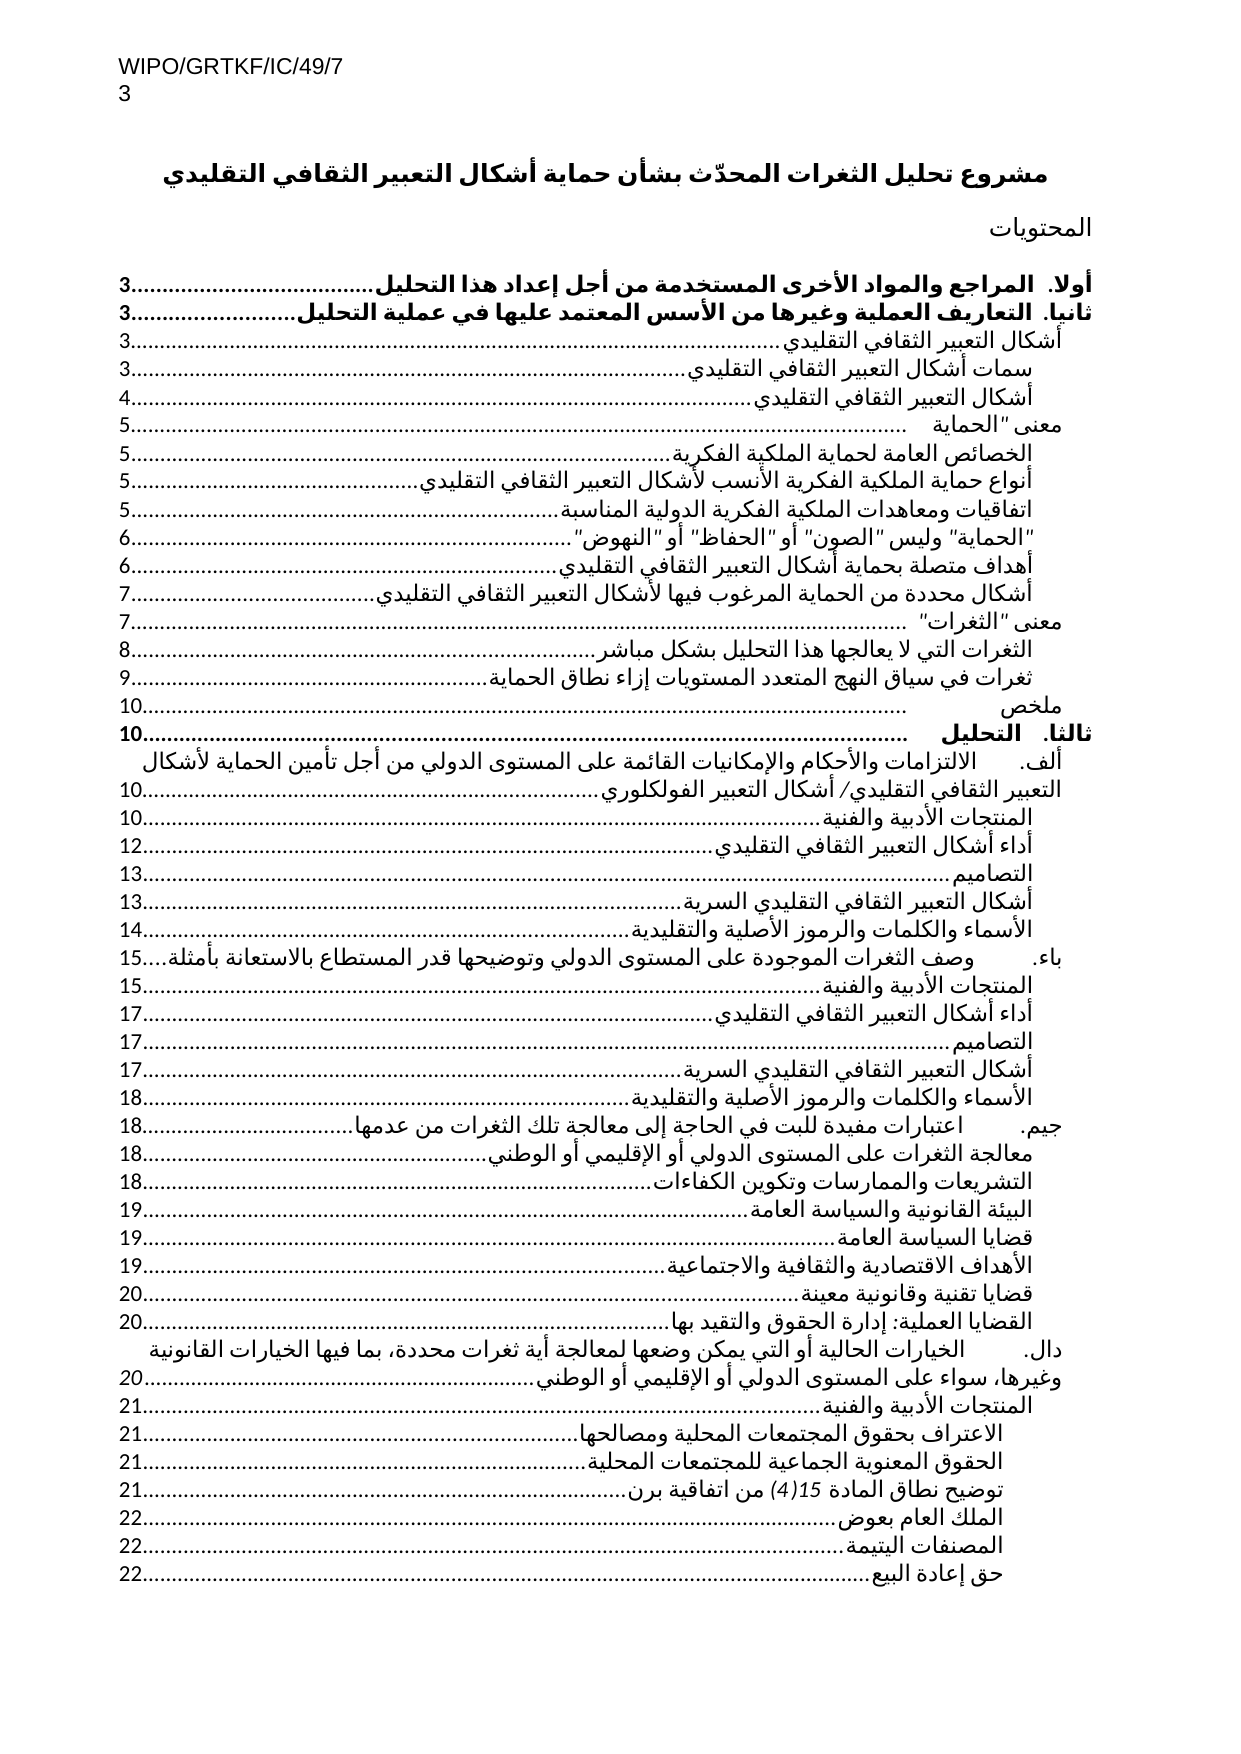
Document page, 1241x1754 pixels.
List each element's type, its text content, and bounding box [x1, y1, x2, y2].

text التصاميم 13 [118, 859, 1033, 887]
text أنواع حماية الملكية الفكرية الأنسب لأشكال التعبير الثقافي التقليدي 5 [118, 467, 1033, 495]
text باء. وصف الثغرات الموجودة على المستوى الدولي وتوضيحها قدر المستطاع بالاستعانة بأمثلة 15 [118, 943, 1062, 971]
text المنتجات الأدبية والفنية 15 [118, 971, 1033, 999]
text دال. الخيارات الحالية أو التي يمكن وضعها لمعالجة أية ثغرات محددة، بما فيها الخيارات القانونية وغيرها، سواء على المستوى الدولي أو الإقليمي أو الوطني 20 [118, 1335, 1062, 1391]
text أشكال التعبير الثقافي التقليدي 3 [118, 327, 1062, 354]
text "الحماية" وليس "الصون" أو "الحفاظ" أو "النهوض" 6 [118, 523, 1033, 551]
text ثالثا. التحليل 10 [118, 719, 1092, 747]
text أشكال محددة من الحماية المرغوب فيها لأشكال التعبير الثقافي التقليدي 7 [118, 579, 1033, 607]
text القضايا العملية: إدارة الحقوق والتقيد بها 20 [118, 1307, 1033, 1335]
text المنتجات الأدبية والفنية 21 [118, 1391, 1033, 1419]
text الحقوق المعنوية الجماعية للمجتمعات المحلية 21 [118, 1447, 1004, 1475]
text الاعتراف بحقوق المجتمعات المحلية ومصالحها 21 [118, 1419, 1004, 1447]
text ثغرات في سياق النهج المتعدد المستويات إزاء نطاق الحماية 9 [118, 663, 1033, 691]
text مشروع تحليل الثغرات المحدّث بشأن حماية أشكال التعبير الثقافي التقليدي [118, 158, 1092, 189]
text ألف. الالتزامات والأحكام والإمكانيات القائمة على المستوى الدولي من أجل تأمين الحماية لأشكال التعبير الثقافي التقليدي/ أشكال التعبير الفولكلوري 10 [118, 747, 1062, 803]
text أشكال التعبير الثقافي التقليدي السرية 13 [118, 887, 1033, 915]
text الأسماء والكلمات والرموز الأصلية والتقليدية 18 [118, 1083, 1033, 1111]
text اتفاقيات ومعاهدات الملكية الفكرية الدولية المناسبة 5 [118, 495, 1033, 523]
text المنتجات الأدبية والفنية 10 [118, 803, 1033, 831]
text معالجة الثغرات على المستوى الدولي أو الإقليمي أو الوطني 18 [118, 1139, 1033, 1167]
text الخصائص العامة لحماية الملكية الفكرية 5 [118, 439, 1033, 467]
text أداء أشكال التعبير الثقافي التقليدي 12 [118, 831, 1033, 859]
text أشكال التعبير الثقافي التقليدي السرية 17 [118, 1055, 1033, 1083]
text التشريعات والممارسات وتكوين الكفاءات 18 [118, 1167, 1033, 1195]
text المحتويات [118, 212, 1092, 242]
text أهداف متصلة بحماية أشكال التعبير الثقافي التقليدي 6 [118, 551, 1033, 579]
text حق إعادة البيع 22 [118, 1559, 1004, 1587]
text التصاميم 17 [118, 1027, 1033, 1055]
text جيم. اعتبارات مفيدة للبت في الحاجة إلى معالجة تلك الثغرات من عدمها 18 [118, 1111, 1062, 1139]
text الأهداف الاقتصادية والثقافية والاجتماعية 19 [118, 1251, 1033, 1279]
text أداء أشكال التعبير الثقافي التقليدي 17 [118, 999, 1033, 1027]
text قضايا تقنية وقانونية معينة 20 [118, 1279, 1033, 1307]
text البيئة القانونية والسياسة العامة 19 [118, 1195, 1033, 1223]
text أشكال التعبير الثقافي التقليدي 4 [118, 383, 1033, 411]
text سمات أشكال التعبير الثقافي التقليدي 3 [118, 354, 1033, 383]
text معنى "الثغرات" 7 [118, 607, 1062, 635]
text المصنفات اليتيمة 22 [118, 1531, 1004, 1559]
text الأسماء والكلمات والرموز الأصلية والتقليدية 14 [118, 915, 1033, 943]
text الملك العام بعوض 22 [118, 1503, 1004, 1531]
text ثانيا. التعاريف العملية وغيرها من الأسس المعتمد عليها في عملية التحليل 3 [118, 298, 1092, 327]
text أولا. المراجع والمواد الأخرى المستخدمة من أجل إعداد هذا التحليل 3 [118, 271, 1092, 298]
text الثغرات التي لا يعالجها هذا التحليل بشكل مباشر 8 [118, 635, 1033, 663]
text قضايا السياسة العامة 19 [118, 1223, 1033, 1251]
text معنى "الحماية 5 [118, 411, 1062, 439]
text ملخص 10 [118, 691, 1062, 719]
text توضيح نطاق المادة 15(4) من اتفاقية برن 21 [118, 1475, 1004, 1503]
